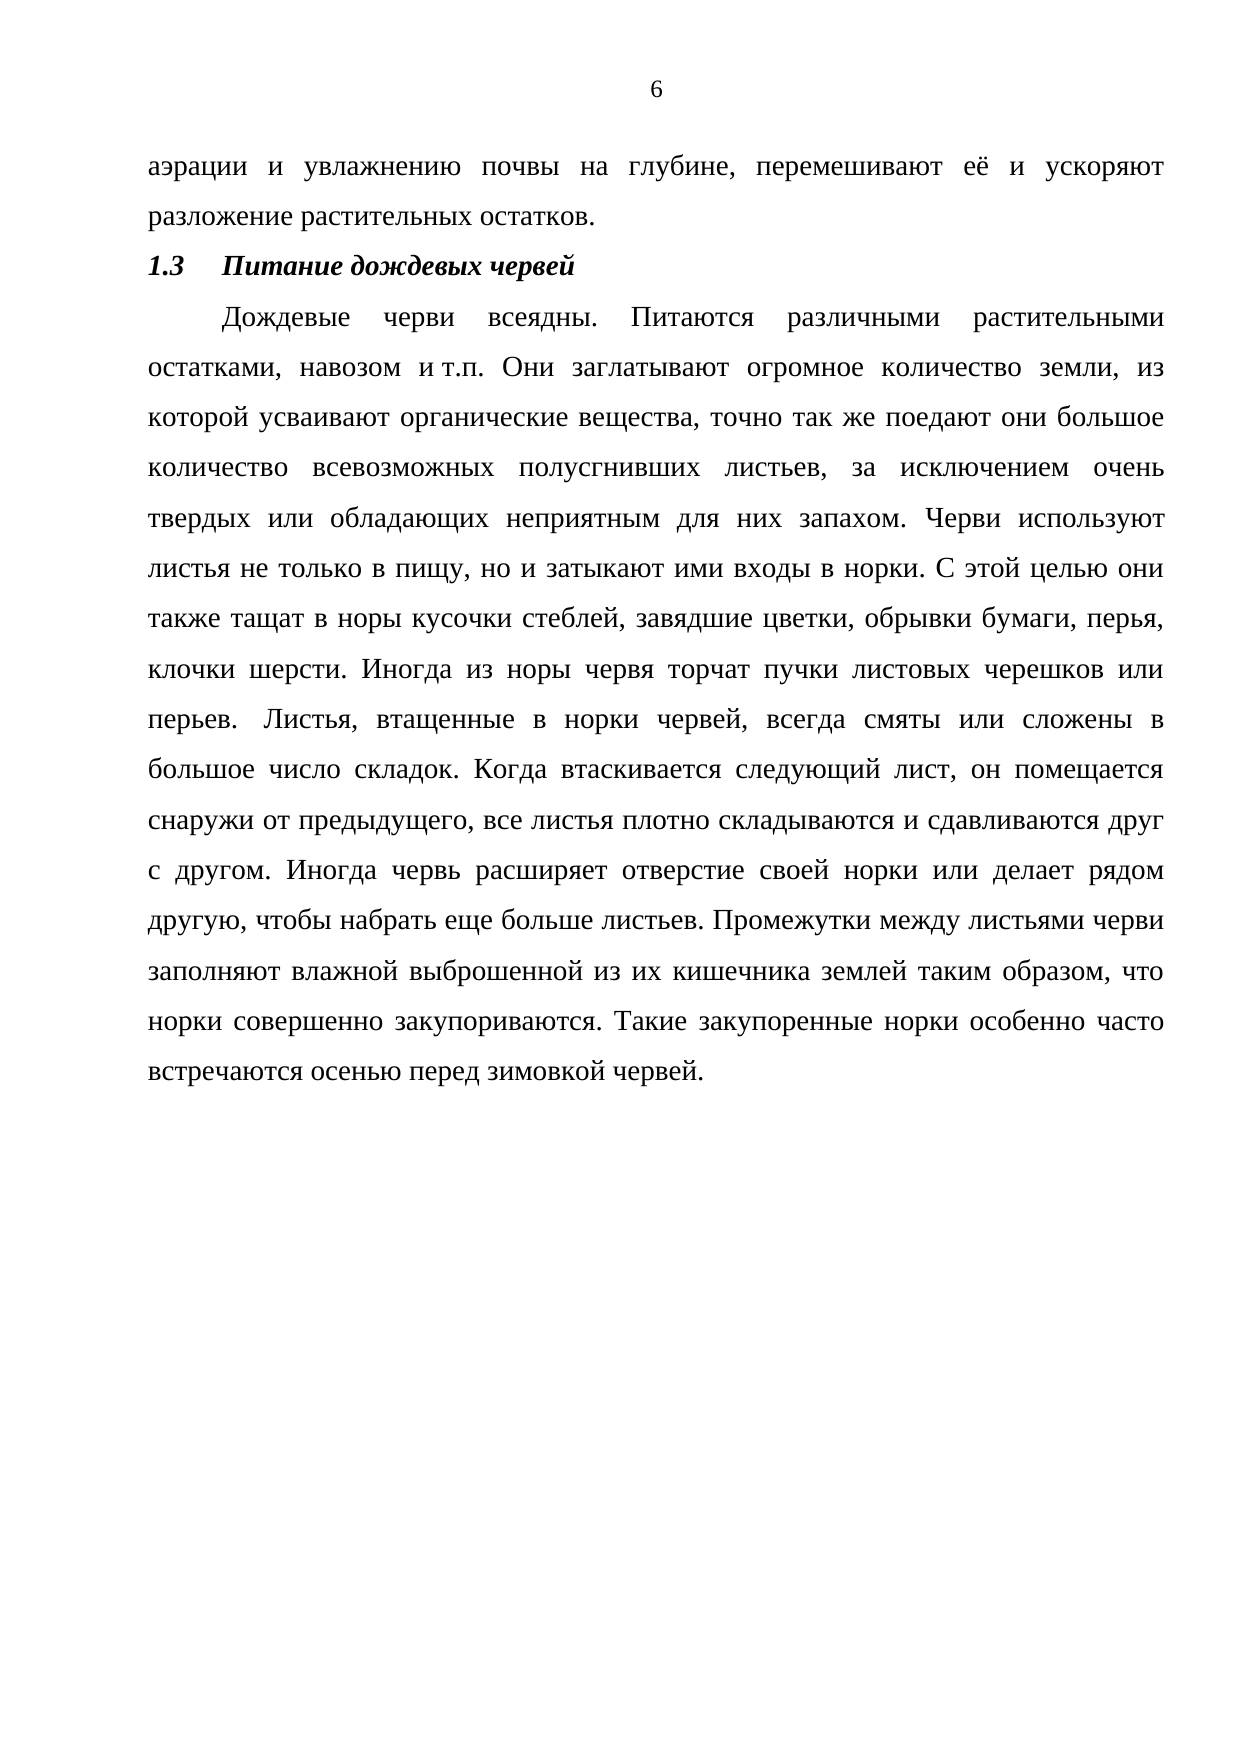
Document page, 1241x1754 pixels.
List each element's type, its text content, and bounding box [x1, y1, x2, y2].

text Дождевые черви всеядны. Питаются различными растительными остатками, навозом и т.п. Они заглатывают огромное количество земли, из которой усваивают органические вещества, точно так же поедают они большое количество всевозможных полусгнивших листьев, за исключением очень твердых или обладающих неприятным для них запахом. Черви используют листья не только в пищу, но и затыкают ими входы в норки. С этой целью они также тащат в норы кусочки стеблей, завядшие цветки, обрывки бумаги, перья, клочки шерсти. Иногда из норы червя торчат пучки листовых черешков или перьев. Листья, втащенные в норки червей, всегда смяты или сложены в большое число складок. Когда втаскивается следующий лист, он помещается снаружи от предыдущего, все листья плотно складываются и сдавливаются друг с другом. Иногда червь расширяет отверстие своей норки или делает рядом другую, чтобы набрать еще больше листьев. Промежутки между листьями черви заполняют влажной выброшенной из их кишечника землей таким образом, что норки совершенно закупориваются. Такие закупоренные норки особенно часто встречаются осенью перед зимовкой червей. [148, 299, 1165, 1087]
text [148, 148, 1165, 232]
list Питание дождевых червей [148, 248, 1165, 282]
